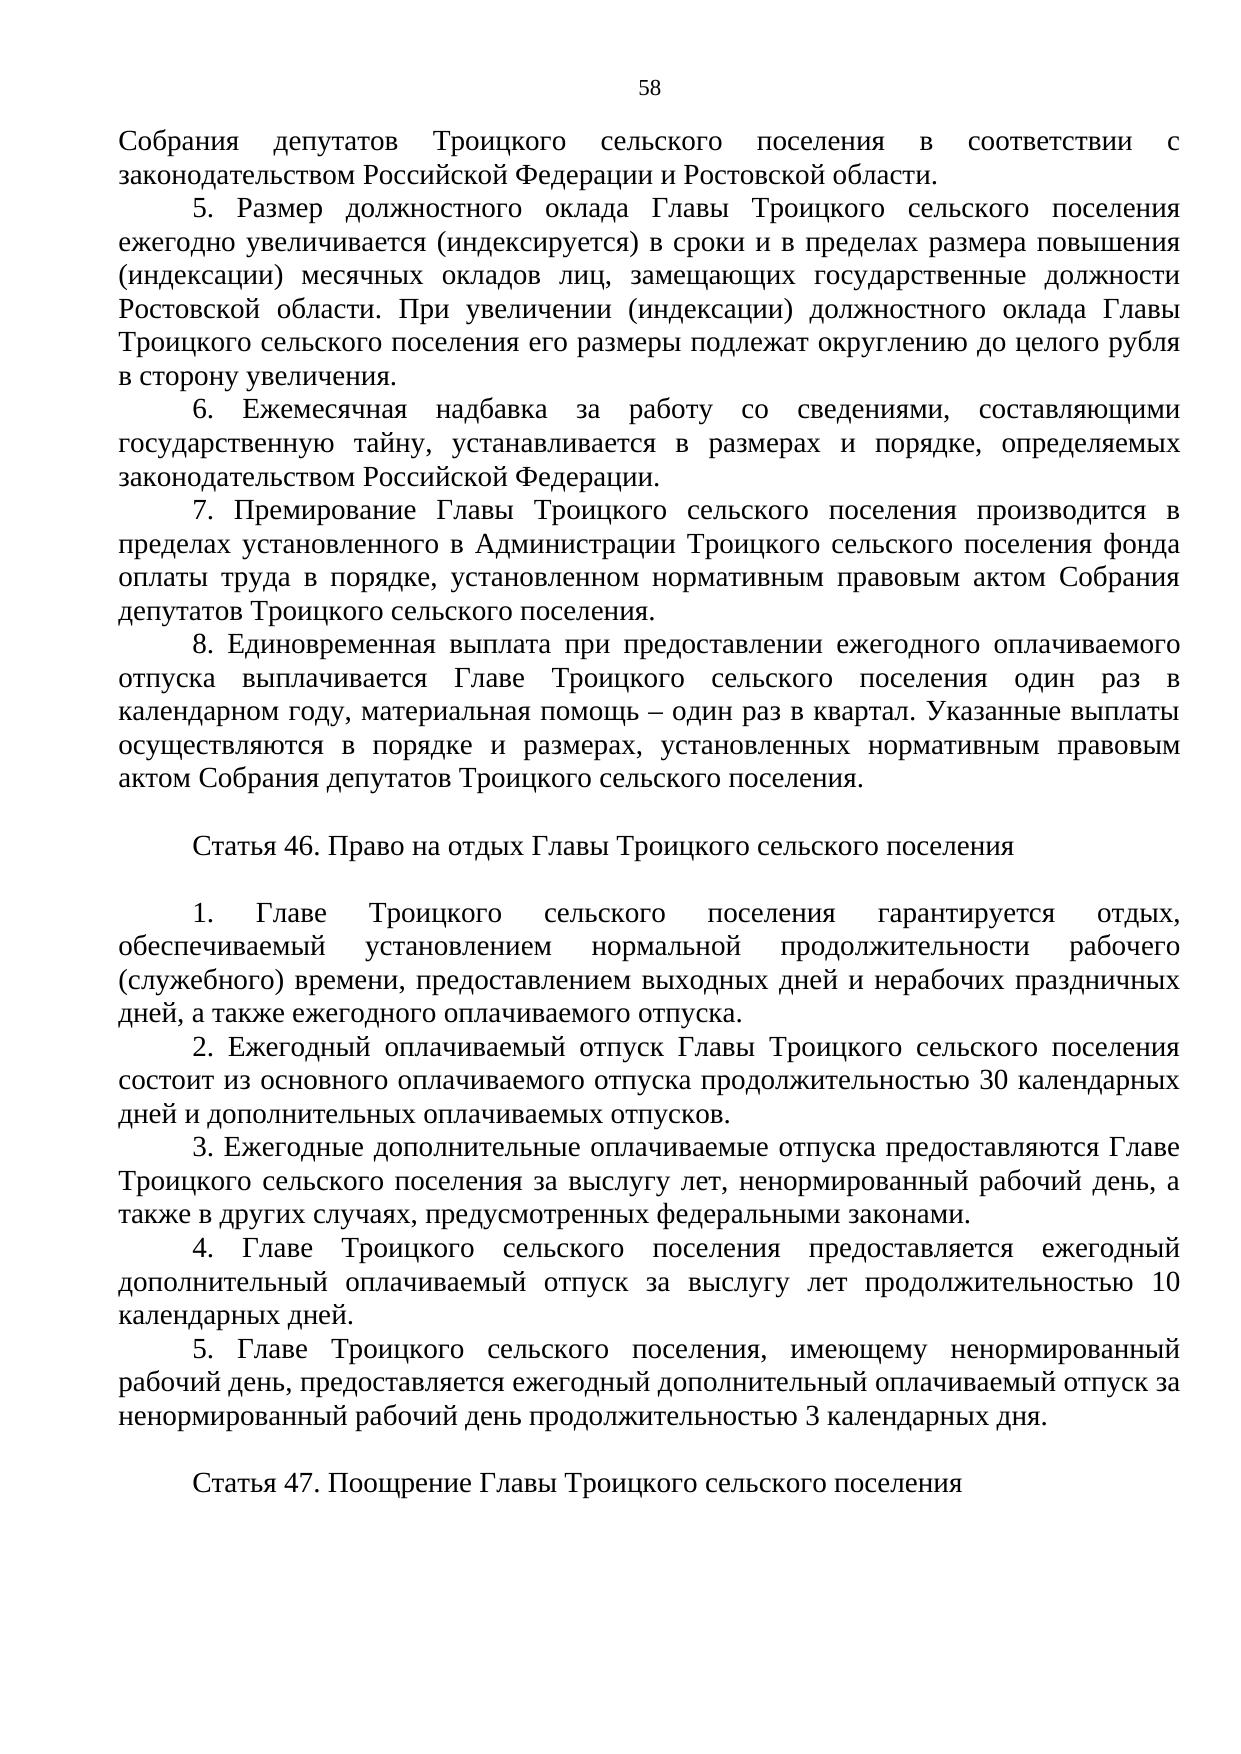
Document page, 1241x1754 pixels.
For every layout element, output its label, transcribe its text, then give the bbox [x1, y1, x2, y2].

text 8. Единовременная выплата при предоставлении ежегодного оплачиваемого отпуска выплачивается Главе Троицкого сельского поселения один раз в календарном году, материальная помощь – один раз в квартал. Указанные выплаты осуществляются в порядке и размерах, установленных нормативным правовым актом Собрания депутатов Троицкого сельского поселения. [118, 626, 1181, 794]
text 1. Главе Троицкого сельского поселения гарантируется отдых, обеспечиваемый установлением нормальной продолжительности рабочего (служебного) времени, предоставлением выходных дней и нерабочих праздничных дней, а также ежегодного оплачиваемого отпуска. [118, 895, 1181, 1029]
text 6. Ежемесячная надбавка за работу со сведениями, составляющими государственную тайну, устанавливается в размерах и порядке, определяемых законодательством Российской Федерации. [118, 392, 1181, 492]
text 4. Главе Троицкого сельского поселения предоставляется ежегодный дополнительный оплачиваемый отпуск за выслугу лет продолжительностью 10 календарных дней. [118, 1230, 1181, 1331]
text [118, 123, 1181, 190]
text 3. Ежегодные дополнительные оплачиваемые отпуска предоставляются Главе Троицкого сельского поселения за выслугу лет, ненормированный рабочий день, а также в других случаях, предусмотренных федеральными законами. [118, 1129, 1181, 1230]
text Статья 47. Поощрение Главы Троицкого сельского поселения [118, 1465, 1181, 1498]
text 5. Размер должностного оклада Главы Троицкого сельского поселения ежегодно увеличивается (индексируется) в сроки и в пределах размера повышения (индексации) месячных окладов лиц, замещающих государственные должности Ростовской области. При увеличении (индексации) должностного оклада Главы Троицкого сельского поселения его размеры подлежат округлению до целого рубля в сторону увеличения. [118, 190, 1181, 392]
text 5. Главе Троицкого сельского поселения, имеющему ненормированный рабочий день, предоставляется ежегодный дополнительный оплачиваемый отпуск за ненормированный рабочий день продолжительностью 3 календарных дня. [118, 1331, 1181, 1431]
text 7. Премирование Главы Троицкого сельского поселения производится в пределах установленного в Администрации Троицкого сельского поселения фонда оплаты труда в порядке, установленном нормативным правовым актом Собрания депутатов Троицкого сельского поселения. [118, 492, 1181, 626]
text 2. Ежегодный оплачиваемый отпуск Главы Троицкого сельского поселения состоит из основного оплачиваемого отпуска продолжительностью 30 календарных дней и дополнительных оплачиваемых отпусков. [118, 1029, 1181, 1129]
text Статья 46. Право на отдых Главы Троицкого сельского поселения [118, 828, 1181, 861]
